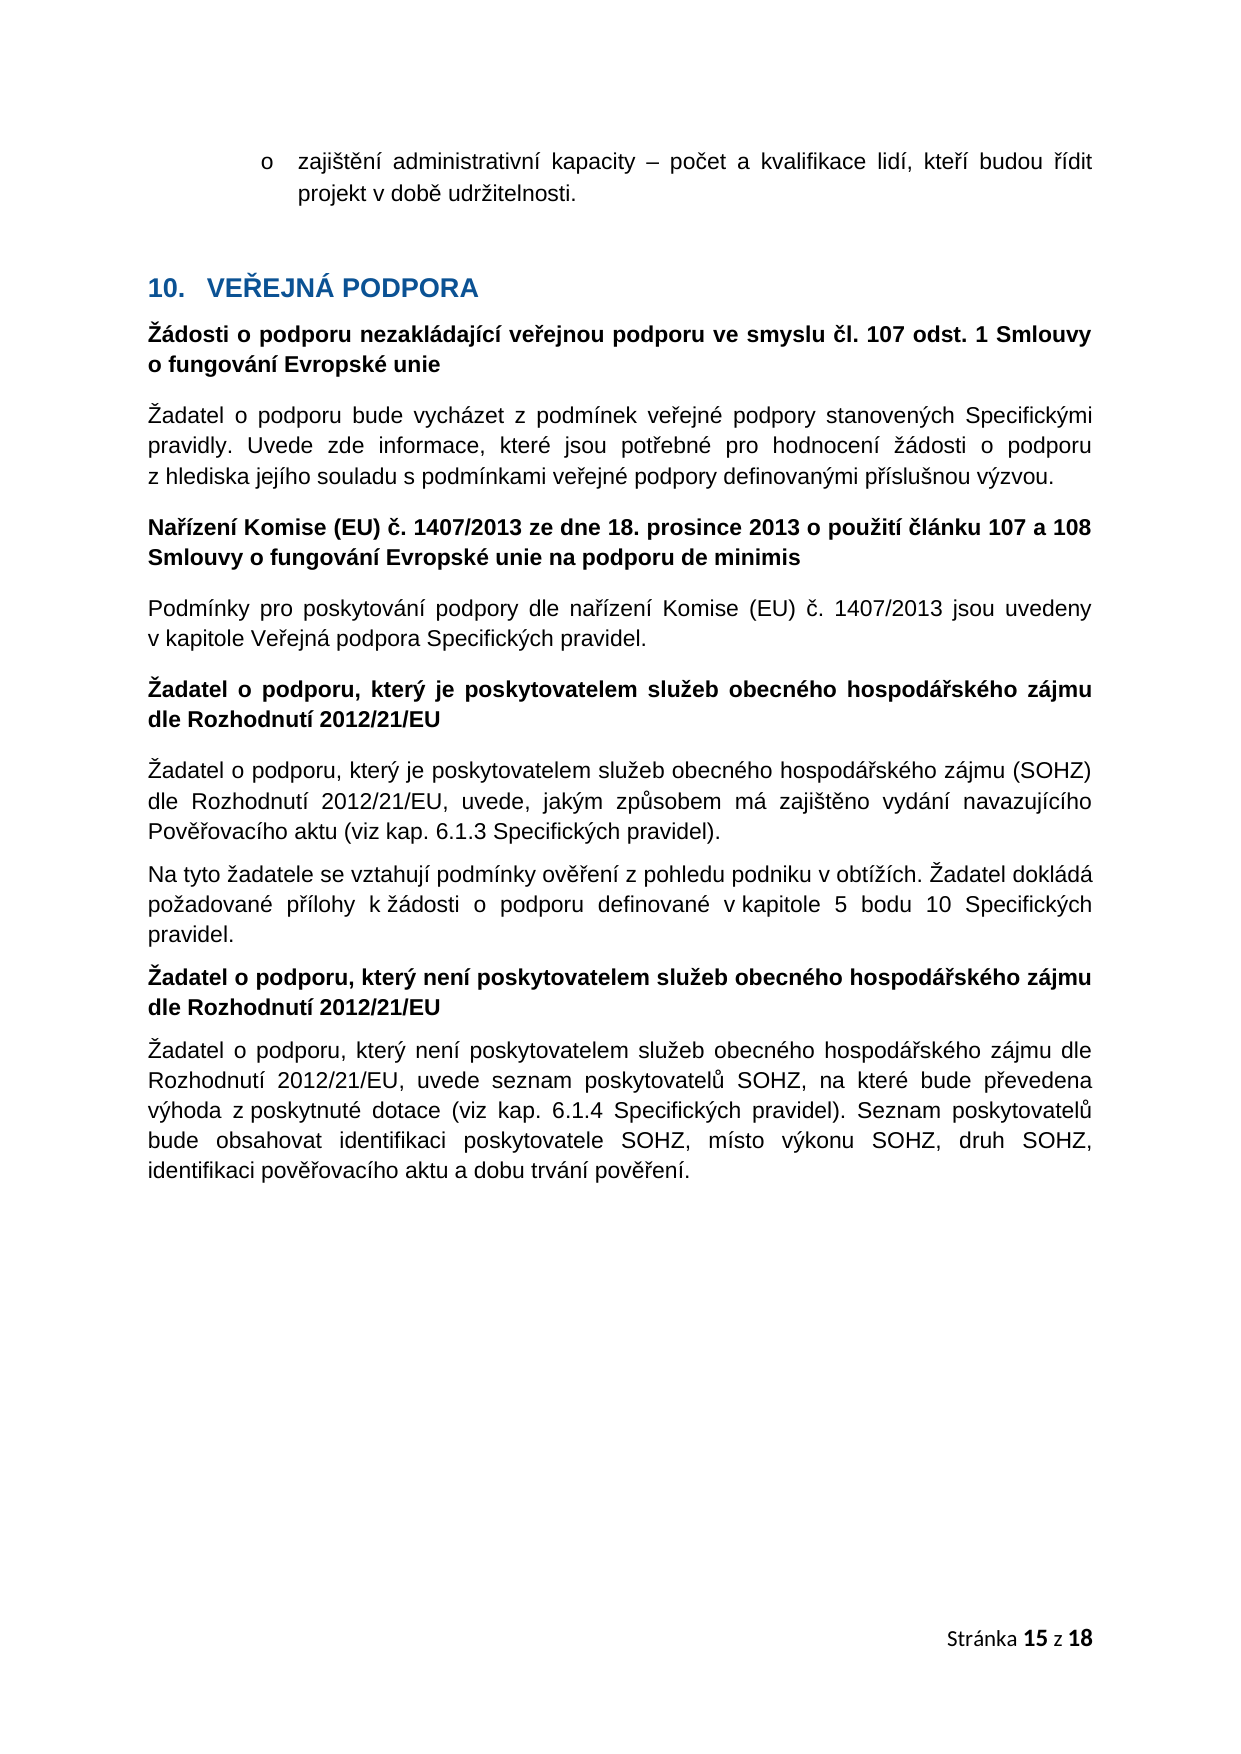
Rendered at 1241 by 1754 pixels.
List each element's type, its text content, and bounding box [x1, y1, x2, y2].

text Žadatel o podporu, který není poskytovatelem služeb obecného hospodářského zájmu dle Rozhodnutí 2012/21/EU [148, 964, 1093, 1020]
text Na tyto žadatele se vztahují podmínky ověření z pohledu podniku v obtížích. Žadatel dokládá požadované přílohy k žádosti o podporu definované v kapitole 5 bodu 10 Specifických pravidel. [148, 861, 1093, 947]
list zajištění administrativní kapacity – počet a kvalifikace lidí, kteří budou řídit projekt v době udržitelnosti. [260, 148, 1093, 206]
subtitle Veřejná podpora [148, 272, 1093, 304]
text Žadatel o podporu, který není poskytovatelem služeb obecného hospodářského zájmu dle Rozhodnutí 2012/21/EU, uvede seznam poskytovatelů SOHZ, na které bude převedena výhoda z poskytnuté dotace (viz kap. 6.1.4 Specifických pravidel). Seznam poskytovatelů bude obsahovat identifikaci poskytovatele SOHZ, místo výkonu SOHZ, druh SOHZ, identifikaci pověřovacího aktu a dobu trvání pověření. [148, 1037, 1093, 1184]
text Podmínky pro poskytování podpory dle nařízení Komise (EU) č. 1407/2013 jsou uvedeny v kapitole Veřejná podpora Specifických pravidel. [148, 595, 1093, 651]
text Žadatel o podporu, který je poskytovatelem služeb obecného hospodářského zájmu (SOHZ) dle Rozhodnutí 2012/21/EU, uvede, jakým způsobem má zajištěno vydání navazujícího Pověřovacího aktu (viz kap. 6.1.3 Specifických pravidel). [148, 757, 1093, 844]
text Žadatel o podporu, který je poskytovatelem služeb obecného hospodářského zájmu dle Rozhodnutí 2012/21/EU [148, 676, 1093, 733]
text Nařízení Komise (EU) č. 1407/2013 ze dne 18. prosince 2013 o použití článku 107 a 108 Smlouvy o fungování Evropské unie na podporu de minimis [148, 514, 1093, 570]
text Žadatel o podporu bude vycházet z podmínek veřejné podpory stanovených Specifickými pravidly. Uvede zde informace, které jsou potřebné pro hodnocení žádosti o podporu z hlediska jejího souladu s podmínkami veřejné podpory definovanými příslušnou výzvou. [148, 402, 1093, 489]
text Žádosti o podporu nezakládající veřejnou podporu ve smyslu čl. 107 odst. 1 Smlouvy o fungování Evropské unie [148, 321, 1093, 377]
